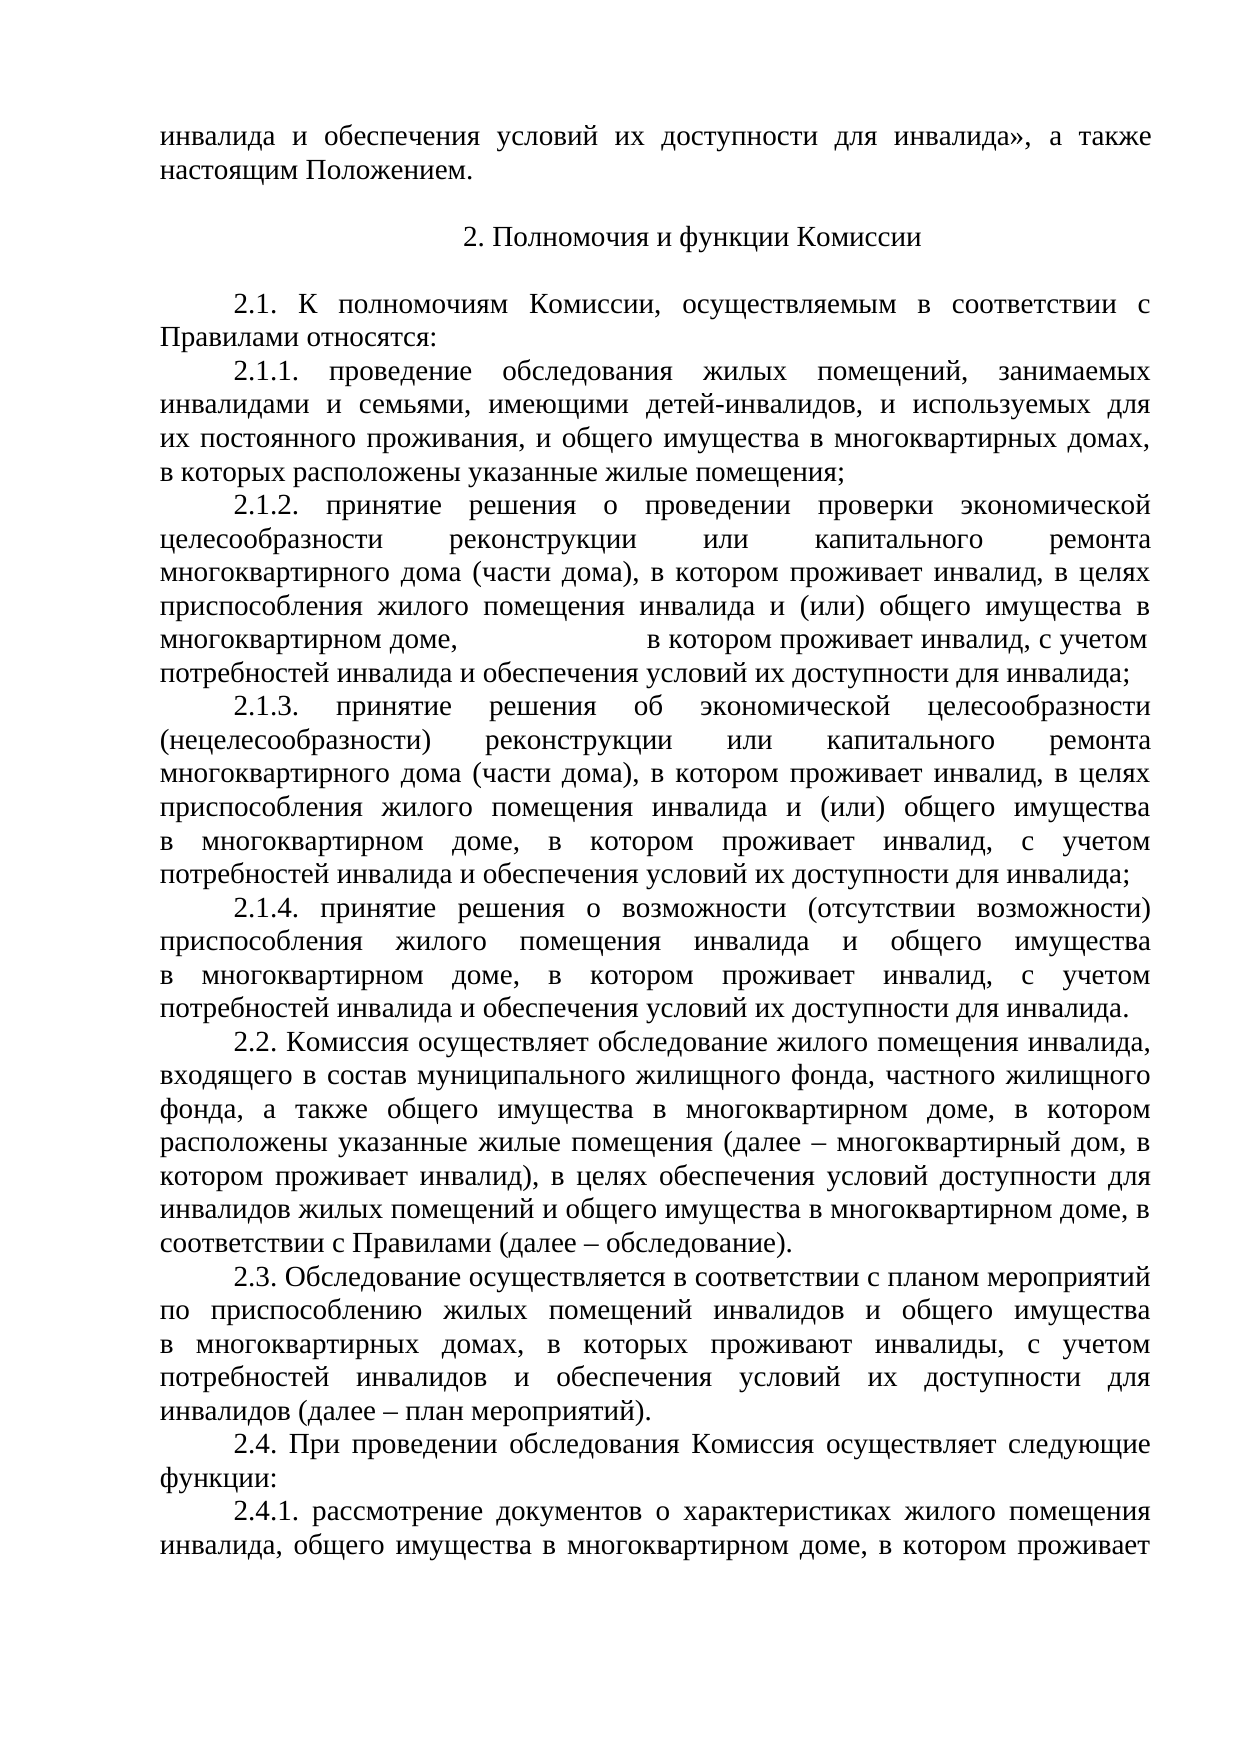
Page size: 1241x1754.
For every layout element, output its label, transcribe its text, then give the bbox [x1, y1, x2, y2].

text 2.3. Обследование осуществляется в соответствии с планом мероприятий по приспособлению жилых помещений инвалидов и общего имущества в многоквартирных домах, в которых проживают инвалиды, с учетом потребностей инвалидов и обеспечения условий их доступности для инвалидов (далее – план мероприятий). [159, 1259, 1152, 1426]
text 2.1. К полномочиям Комиссии, осуществляемым в соответствии с Правилами относятся: [159, 286, 1152, 353]
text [159, 118, 1152, 185]
text 2.4. При проведении обследования Комиссия осуществляет следующие функции: [159, 1426, 1152, 1493]
text 2.2. Комиссия осуществляет обследование жилого помещения инвалида, входящего в состав муниципального жилищного фонда, частного жилищного фонда, а также общего имущества в многоквартирном доме, в котором расположены указанные жилые помещения (далее – многоквартирный дом, в котором проживает инвалид), в целях обеспечения условий доступности для инвалидов жилых помещений и общего имущества в многоквартирном доме, в соответствии с Правилами (далее – обследование). [159, 1024, 1152, 1259]
text 2.1.1. проведение обследования жилых помещений, занимаемых инвалидами и семьями, имеющими детей-инвалидов, и используемых для их постоянного проживания, и общего имущества в многоквартирных домах, в которых расположены указанные жилые помещения; [159, 353, 1152, 487]
text 2.1.4. принятие решения о возможности (отсутствии возможности) приспособления жилого помещения инвалида и общего имущества в многоквартирном доме, в котором проживает инвалид, с учетом потребностей инвалида и обеспечения условий их доступности для инвалида. [159, 890, 1152, 1024]
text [159, 1493, 1152, 1561]
text 2.1.2. принятие решения о проведении проверки экономической целесообразности реконструкции или капитального ремонта многоквартирного дома (части дома), в котором проживает инвалид, в целях приспособления жилого помещения инвалида и (или) общего имущества в многоквартирном доме, в котором проживает инвалид, с учетом потребностей инвалида и обеспечения условий их доступности для инвалида; [159, 487, 1152, 688]
text 2. Полномочия и функции Комиссии [159, 219, 1152, 252]
text 2.1.3. принятие решения об экономической целесообразности (нецелесообразности) реконструкции или капитального ремонта многоквартирного дома (части дома), в котором проживает инвалид, в целях приспособления жилого помещения инвалида и (или) общего имущества в многоквартирном доме, в котором проживает инвалид, с учетом потребностей инвалида и обеспечения условий их доступности для инвалида; [159, 688, 1152, 890]
